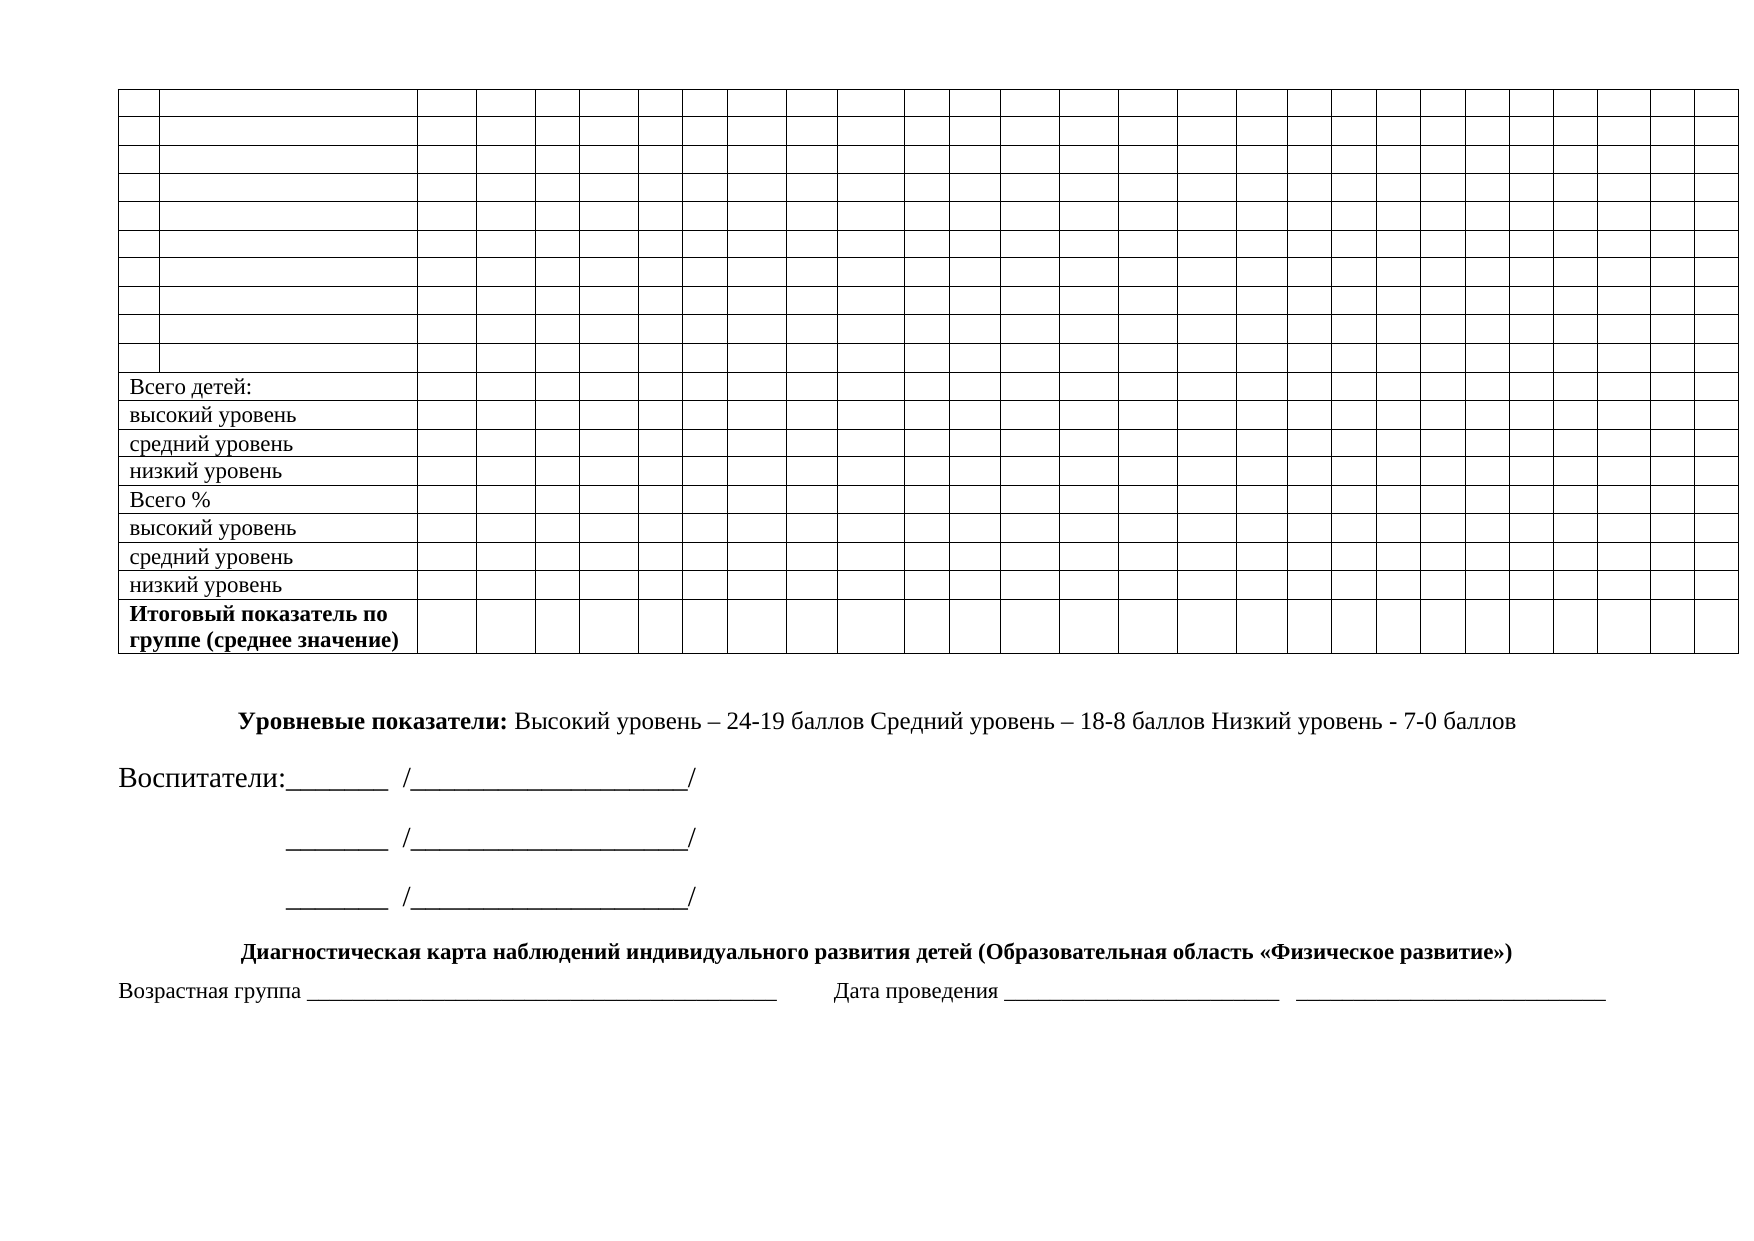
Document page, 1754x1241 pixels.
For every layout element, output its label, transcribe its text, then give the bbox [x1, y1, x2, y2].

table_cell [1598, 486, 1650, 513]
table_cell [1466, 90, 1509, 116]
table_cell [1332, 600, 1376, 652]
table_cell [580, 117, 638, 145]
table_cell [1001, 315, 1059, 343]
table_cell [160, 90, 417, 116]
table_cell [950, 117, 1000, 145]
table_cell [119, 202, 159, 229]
text _______ /___________________/ [118, 879, 1636, 913]
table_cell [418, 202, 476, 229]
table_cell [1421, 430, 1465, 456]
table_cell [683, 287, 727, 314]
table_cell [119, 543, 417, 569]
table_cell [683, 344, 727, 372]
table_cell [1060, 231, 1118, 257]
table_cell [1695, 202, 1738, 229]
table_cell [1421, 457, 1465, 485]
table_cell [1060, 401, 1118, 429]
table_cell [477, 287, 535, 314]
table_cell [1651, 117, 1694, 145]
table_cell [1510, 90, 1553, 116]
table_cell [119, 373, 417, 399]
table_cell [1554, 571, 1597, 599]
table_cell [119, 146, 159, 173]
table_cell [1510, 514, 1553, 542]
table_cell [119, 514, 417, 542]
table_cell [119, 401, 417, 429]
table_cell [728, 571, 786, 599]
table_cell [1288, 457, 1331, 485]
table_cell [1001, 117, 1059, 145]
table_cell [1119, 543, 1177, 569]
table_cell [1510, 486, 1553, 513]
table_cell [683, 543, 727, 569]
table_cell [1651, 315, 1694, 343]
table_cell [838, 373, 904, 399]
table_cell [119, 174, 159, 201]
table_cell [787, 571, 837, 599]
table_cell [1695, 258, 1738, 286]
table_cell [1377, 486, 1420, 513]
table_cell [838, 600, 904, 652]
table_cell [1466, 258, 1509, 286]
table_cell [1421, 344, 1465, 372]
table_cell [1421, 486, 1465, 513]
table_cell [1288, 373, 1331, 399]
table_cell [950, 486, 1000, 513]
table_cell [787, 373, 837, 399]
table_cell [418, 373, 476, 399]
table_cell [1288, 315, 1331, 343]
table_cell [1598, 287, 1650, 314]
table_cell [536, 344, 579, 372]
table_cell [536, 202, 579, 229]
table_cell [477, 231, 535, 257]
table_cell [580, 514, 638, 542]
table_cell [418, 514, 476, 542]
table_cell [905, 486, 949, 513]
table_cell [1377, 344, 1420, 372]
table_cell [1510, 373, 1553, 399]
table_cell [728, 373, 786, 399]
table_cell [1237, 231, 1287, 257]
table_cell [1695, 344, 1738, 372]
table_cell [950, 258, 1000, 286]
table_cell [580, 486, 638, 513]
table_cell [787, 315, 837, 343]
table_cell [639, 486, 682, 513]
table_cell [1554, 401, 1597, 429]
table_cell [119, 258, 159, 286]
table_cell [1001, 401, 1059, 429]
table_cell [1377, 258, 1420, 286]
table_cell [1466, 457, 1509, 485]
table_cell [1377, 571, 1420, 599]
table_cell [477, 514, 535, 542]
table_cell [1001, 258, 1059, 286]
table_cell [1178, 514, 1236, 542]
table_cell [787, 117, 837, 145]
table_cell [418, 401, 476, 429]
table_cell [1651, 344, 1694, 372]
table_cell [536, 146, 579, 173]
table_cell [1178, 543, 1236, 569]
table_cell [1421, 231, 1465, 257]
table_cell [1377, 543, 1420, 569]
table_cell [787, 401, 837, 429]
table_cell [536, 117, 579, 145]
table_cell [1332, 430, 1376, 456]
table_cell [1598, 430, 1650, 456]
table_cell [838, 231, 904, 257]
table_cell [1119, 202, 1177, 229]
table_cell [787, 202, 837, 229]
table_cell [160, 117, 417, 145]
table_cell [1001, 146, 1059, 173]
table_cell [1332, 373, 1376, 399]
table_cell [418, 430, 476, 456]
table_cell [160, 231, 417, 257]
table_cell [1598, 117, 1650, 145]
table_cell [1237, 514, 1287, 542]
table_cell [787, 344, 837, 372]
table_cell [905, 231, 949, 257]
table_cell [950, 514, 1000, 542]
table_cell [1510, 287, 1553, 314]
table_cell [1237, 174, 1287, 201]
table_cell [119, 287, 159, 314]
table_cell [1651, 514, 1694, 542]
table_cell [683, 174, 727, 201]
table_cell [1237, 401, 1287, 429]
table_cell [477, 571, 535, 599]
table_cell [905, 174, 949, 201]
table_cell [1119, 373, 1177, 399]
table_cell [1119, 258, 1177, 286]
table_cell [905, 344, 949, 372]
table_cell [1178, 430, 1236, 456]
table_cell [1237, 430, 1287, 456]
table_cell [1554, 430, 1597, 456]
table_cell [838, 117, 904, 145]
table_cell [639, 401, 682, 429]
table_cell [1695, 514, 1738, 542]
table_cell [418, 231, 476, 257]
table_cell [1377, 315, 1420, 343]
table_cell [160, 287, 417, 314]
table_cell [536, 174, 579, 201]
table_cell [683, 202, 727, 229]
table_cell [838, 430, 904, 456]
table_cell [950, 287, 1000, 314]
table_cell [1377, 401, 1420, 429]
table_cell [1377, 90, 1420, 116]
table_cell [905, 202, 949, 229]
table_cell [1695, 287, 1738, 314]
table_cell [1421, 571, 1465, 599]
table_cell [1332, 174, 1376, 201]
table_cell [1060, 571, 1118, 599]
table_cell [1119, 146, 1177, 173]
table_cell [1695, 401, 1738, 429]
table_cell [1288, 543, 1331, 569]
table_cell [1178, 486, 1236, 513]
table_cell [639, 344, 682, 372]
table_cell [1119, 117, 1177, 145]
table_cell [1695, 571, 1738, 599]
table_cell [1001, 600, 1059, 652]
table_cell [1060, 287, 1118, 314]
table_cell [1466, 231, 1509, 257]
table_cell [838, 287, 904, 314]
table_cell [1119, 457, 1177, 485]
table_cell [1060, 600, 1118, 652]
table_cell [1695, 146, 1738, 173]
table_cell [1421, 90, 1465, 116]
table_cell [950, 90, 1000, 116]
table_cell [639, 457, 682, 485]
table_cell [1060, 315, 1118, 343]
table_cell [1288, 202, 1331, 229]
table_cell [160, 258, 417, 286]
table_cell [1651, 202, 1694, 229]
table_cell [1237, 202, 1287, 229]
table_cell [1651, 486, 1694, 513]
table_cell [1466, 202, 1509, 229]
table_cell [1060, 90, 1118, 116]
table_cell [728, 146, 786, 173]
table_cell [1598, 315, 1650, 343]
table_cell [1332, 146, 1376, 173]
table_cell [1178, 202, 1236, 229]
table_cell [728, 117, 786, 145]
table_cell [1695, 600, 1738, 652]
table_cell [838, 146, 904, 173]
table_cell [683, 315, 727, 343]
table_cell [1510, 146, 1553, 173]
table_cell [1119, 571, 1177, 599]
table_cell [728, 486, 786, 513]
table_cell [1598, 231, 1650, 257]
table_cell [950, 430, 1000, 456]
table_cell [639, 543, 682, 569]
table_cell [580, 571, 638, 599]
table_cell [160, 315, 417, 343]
text Воспитатели:_______ /___________________/ [118, 760, 1636, 794]
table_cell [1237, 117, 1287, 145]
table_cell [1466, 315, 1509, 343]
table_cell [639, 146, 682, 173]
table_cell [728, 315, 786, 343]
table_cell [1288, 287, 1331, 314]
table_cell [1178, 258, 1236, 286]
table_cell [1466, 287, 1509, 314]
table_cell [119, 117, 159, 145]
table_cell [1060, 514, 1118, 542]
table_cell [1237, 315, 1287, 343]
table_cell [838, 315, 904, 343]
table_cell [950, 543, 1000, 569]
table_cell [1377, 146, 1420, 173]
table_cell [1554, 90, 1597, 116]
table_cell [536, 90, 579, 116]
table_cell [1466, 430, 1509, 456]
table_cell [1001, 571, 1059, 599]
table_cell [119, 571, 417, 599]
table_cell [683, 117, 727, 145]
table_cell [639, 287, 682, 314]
text _______ /___________________/ [118, 820, 1636, 853]
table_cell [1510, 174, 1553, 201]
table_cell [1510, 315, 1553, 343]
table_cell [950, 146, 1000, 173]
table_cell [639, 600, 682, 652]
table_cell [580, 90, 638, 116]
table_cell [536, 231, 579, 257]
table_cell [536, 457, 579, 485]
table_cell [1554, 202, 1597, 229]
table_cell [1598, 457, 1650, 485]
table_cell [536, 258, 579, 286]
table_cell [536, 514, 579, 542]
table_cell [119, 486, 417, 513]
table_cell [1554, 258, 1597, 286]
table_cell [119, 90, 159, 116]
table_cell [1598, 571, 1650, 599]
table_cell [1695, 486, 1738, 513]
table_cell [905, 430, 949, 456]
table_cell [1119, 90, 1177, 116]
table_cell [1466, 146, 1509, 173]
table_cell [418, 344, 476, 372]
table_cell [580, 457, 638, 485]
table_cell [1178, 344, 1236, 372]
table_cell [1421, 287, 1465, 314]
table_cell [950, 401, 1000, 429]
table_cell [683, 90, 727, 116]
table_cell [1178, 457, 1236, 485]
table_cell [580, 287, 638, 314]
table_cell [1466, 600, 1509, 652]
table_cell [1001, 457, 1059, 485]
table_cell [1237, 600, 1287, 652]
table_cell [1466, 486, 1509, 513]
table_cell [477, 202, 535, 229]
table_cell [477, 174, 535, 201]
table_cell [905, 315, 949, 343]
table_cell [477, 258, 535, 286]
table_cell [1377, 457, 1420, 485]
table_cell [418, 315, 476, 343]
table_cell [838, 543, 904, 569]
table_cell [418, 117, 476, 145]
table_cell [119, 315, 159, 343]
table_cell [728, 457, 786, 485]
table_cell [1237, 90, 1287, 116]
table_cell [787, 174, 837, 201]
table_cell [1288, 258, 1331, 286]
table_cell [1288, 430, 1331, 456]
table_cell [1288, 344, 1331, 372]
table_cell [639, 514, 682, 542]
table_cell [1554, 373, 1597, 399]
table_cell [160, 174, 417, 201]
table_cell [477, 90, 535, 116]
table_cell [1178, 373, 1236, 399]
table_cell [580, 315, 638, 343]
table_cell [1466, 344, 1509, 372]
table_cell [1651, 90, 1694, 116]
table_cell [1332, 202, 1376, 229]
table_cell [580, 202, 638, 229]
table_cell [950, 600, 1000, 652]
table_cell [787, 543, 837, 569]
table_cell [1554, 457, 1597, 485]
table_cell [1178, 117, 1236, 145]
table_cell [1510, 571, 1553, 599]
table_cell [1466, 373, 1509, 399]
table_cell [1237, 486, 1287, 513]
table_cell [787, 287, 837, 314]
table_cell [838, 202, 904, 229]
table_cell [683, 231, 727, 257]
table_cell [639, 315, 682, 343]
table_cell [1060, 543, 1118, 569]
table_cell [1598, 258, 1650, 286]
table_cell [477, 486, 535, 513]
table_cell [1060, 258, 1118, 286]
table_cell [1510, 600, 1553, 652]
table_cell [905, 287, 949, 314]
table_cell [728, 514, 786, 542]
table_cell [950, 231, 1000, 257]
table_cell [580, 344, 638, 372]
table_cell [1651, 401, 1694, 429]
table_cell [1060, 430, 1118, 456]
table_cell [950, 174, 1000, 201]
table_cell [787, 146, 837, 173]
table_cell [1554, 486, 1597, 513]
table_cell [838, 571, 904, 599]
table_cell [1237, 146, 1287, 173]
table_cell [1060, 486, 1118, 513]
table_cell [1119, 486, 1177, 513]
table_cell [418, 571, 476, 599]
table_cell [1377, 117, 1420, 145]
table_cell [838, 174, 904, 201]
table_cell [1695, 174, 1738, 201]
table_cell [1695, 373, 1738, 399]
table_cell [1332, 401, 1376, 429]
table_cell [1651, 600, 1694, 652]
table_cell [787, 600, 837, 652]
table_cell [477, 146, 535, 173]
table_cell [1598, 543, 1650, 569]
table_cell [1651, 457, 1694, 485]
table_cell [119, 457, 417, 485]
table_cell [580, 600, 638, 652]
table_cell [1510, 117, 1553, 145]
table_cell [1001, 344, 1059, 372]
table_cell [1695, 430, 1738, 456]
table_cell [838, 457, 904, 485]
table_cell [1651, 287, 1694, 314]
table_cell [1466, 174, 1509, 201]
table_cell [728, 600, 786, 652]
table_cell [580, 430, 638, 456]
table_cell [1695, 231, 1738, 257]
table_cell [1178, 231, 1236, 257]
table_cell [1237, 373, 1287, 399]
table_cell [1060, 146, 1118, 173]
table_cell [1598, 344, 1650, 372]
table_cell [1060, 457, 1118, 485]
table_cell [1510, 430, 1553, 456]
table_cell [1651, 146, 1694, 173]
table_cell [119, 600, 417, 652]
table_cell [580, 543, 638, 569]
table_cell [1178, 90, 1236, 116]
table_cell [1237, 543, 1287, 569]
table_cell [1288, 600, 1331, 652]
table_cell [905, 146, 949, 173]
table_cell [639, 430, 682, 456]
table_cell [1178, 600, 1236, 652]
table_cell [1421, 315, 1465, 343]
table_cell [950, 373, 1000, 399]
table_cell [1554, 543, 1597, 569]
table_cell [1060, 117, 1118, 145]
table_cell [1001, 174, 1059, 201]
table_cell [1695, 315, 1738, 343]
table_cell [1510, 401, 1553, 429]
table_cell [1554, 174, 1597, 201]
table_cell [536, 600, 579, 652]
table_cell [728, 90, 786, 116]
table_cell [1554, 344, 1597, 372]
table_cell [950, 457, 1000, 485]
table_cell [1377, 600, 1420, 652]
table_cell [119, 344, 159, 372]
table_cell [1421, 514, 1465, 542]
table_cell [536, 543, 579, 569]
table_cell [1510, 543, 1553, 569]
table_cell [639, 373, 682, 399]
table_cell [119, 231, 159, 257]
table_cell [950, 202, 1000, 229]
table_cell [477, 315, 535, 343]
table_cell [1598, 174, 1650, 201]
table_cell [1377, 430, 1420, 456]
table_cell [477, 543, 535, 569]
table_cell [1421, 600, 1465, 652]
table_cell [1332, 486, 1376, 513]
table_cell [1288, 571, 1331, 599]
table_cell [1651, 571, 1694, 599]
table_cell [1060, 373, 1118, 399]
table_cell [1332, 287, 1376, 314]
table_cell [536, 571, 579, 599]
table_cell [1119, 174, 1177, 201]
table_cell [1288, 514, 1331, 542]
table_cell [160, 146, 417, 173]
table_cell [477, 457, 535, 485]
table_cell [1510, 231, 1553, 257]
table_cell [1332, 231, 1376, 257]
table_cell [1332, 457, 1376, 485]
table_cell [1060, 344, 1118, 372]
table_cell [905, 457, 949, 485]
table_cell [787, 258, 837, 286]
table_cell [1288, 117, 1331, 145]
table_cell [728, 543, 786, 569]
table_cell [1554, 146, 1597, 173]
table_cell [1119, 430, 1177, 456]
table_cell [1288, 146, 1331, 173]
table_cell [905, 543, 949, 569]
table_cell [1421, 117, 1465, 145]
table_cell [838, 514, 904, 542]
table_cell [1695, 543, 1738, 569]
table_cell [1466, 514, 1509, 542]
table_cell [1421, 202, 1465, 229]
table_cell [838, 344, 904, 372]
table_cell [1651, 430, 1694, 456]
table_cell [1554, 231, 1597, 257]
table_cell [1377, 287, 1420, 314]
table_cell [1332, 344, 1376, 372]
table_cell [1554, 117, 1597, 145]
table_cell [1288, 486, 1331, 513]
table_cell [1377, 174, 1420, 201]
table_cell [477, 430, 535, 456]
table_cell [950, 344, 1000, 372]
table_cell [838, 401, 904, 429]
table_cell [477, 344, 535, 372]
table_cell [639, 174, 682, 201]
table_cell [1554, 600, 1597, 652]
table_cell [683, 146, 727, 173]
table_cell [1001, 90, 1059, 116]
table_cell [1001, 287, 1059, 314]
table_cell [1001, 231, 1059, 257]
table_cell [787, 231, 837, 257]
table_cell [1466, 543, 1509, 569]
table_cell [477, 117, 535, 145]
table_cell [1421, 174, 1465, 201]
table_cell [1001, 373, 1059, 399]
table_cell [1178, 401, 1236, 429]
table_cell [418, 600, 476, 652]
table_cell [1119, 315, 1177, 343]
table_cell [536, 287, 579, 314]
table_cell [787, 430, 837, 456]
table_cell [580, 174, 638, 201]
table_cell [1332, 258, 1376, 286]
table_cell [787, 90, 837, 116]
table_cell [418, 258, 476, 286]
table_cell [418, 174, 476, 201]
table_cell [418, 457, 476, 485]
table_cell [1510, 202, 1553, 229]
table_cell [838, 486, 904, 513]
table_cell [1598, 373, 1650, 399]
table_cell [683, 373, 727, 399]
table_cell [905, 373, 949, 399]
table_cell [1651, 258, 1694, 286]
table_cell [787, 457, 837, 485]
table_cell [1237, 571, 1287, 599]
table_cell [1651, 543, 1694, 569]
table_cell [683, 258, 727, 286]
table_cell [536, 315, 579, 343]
text Уровневые показатели: Высокий уровень – 24-19 баллов Средний уровень – 18-8 баллов Низкий уровень - 7-0 баллов [118, 706, 1636, 735]
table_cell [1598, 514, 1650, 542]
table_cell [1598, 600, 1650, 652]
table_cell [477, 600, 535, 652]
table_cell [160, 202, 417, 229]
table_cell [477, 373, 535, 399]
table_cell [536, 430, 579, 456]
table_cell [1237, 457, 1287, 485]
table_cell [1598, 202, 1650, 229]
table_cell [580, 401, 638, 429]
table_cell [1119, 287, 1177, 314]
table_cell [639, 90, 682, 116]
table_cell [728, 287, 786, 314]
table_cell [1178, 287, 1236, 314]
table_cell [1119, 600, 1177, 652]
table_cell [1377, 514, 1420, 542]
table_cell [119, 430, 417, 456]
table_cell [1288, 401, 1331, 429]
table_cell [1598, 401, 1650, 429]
text Диагностическая карта наблюдений индивидуального развития детей (Образовательная область «Физическое развитие») [118, 938, 1636, 965]
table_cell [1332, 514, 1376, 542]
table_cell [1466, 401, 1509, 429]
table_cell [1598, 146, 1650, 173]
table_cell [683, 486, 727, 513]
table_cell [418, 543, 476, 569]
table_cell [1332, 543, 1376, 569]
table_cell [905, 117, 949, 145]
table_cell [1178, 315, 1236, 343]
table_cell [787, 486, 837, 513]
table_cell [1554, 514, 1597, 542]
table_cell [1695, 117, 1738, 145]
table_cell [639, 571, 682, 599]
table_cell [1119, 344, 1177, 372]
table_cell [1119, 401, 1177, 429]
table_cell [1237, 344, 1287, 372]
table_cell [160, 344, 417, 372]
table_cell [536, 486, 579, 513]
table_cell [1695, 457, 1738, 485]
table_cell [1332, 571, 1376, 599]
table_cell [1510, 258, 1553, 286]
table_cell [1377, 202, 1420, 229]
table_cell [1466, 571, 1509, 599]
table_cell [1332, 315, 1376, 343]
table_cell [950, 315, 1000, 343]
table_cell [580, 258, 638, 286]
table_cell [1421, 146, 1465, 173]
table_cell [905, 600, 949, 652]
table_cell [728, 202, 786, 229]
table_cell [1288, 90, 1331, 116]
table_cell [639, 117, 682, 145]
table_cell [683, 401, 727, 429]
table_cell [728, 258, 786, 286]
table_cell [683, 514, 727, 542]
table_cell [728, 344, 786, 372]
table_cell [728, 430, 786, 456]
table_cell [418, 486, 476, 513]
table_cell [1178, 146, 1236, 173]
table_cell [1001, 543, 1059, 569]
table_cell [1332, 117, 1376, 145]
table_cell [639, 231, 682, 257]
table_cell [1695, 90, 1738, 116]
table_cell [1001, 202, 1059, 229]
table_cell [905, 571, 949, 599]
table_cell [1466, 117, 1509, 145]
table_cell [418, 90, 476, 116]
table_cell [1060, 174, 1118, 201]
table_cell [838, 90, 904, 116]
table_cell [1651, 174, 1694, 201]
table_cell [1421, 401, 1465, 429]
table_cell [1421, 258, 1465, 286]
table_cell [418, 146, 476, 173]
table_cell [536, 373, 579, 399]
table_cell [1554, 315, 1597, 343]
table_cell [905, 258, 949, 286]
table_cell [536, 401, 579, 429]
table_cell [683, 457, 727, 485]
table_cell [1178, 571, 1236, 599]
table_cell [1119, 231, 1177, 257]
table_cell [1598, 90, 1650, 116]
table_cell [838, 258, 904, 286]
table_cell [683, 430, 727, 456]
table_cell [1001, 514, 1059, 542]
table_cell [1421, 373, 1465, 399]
text Возрастная группа _________________________________________ Дата проведения ________________________ ___________________________ [118, 977, 1636, 1004]
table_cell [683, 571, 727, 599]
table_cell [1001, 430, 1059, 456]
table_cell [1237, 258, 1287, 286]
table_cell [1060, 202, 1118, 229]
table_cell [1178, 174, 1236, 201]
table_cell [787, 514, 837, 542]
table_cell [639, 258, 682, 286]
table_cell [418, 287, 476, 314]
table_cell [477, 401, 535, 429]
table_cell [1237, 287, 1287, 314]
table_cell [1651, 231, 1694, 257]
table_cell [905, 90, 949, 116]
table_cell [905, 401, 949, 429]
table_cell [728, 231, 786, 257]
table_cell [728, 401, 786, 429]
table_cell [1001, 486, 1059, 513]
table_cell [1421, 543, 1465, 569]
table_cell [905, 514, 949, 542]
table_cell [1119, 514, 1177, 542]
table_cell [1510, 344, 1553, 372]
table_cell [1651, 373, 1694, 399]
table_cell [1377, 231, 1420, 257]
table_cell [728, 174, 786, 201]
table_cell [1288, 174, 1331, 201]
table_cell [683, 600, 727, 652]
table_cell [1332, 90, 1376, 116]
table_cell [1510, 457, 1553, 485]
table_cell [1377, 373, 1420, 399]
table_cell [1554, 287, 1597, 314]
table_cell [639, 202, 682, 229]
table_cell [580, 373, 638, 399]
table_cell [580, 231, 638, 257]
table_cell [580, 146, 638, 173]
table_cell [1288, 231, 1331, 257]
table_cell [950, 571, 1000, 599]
